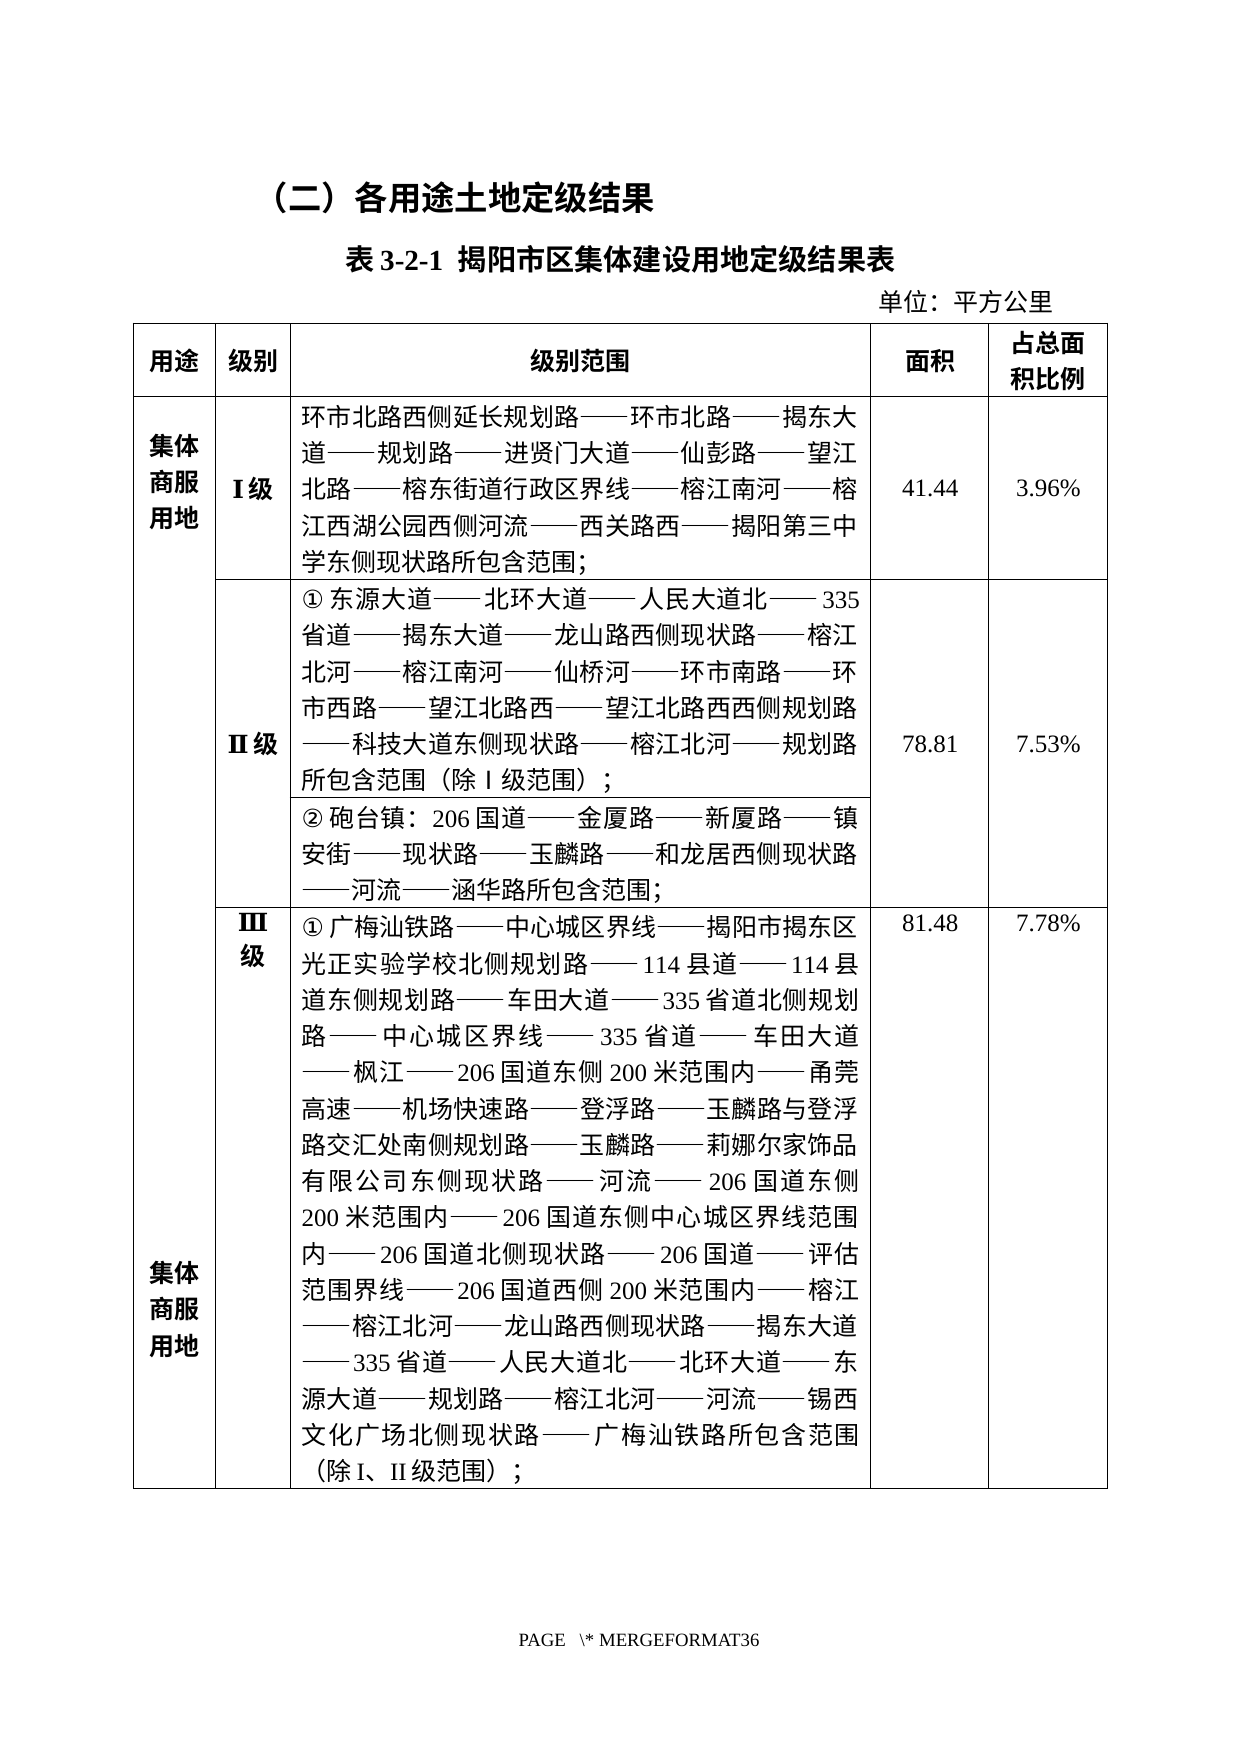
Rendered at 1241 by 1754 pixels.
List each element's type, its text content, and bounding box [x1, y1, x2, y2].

table_cell Ⅱ级 [216, 580, 290, 907]
table_cell 81.48 [871, 908, 988, 1488]
table_cell Ⅰ级 [216, 397, 290, 578]
table_header 占总面积比例 [989, 324, 1107, 396]
table_cell 3.96% [989, 397, 1107, 578]
table_cell ①广梅汕铁路——中心城区界线——揭阳市揭东区光正实验学校北侧规划路——114县道——114县道东侧规划路——车田大道——335省道北侧规划路——中心城区界线——335省道——车田大道——枫江——206国道东侧200米范围内——甬莞高速——机场快速路——登浮路——玉麟路与登浮路交汇处南侧规划路——玉麟路——莉娜尔家饰品有限公司东侧现状路——河流——206国道东侧200米范围内——206国道东侧中心城区界线范围内——206国道北侧现状路——206国道——评估范围界线——206国道西侧200米范围内——榕江——榕江北河——龙山路西侧现状路——揭东大道——335省道——人民大道北——北环大道——东源大道——规划路——榕江北河——河流——锡西文化广场北侧现状路——广梅汕铁路所包含范围（除I、II级范围）； [291, 908, 870, 1488]
table_header 级别 [216, 324, 290, 396]
table_cell ①东源大道——北环大道——人民大道北——335省道——揭东大道——龙山路西侧现状路——榕江北河——榕江南河——仙桥河——环市南路——环市西路——望江北路西——望江北路西西侧规划路——科技大道东侧现状路——榕江北河——规划路所包含范围（除Ⅰ级范围）； [291, 580, 870, 797]
table_cell 41.44 [871, 397, 988, 578]
table_header 级别范围 [291, 324, 870, 396]
table_cell 环市北路西侧延长规划路——环市北路——揭东大道——规划路——进贤门大道——仙彭路——望江北路——榕东街道行政区界线——榕江南河——榕江西湖公园西侧河流——西关路西——揭阳第三中学东侧现状路所包含范围； [291, 397, 870, 578]
table_header 面积 [871, 324, 988, 396]
table_header 用途 [134, 324, 215, 396]
subtitle （二）各用途土地定级结果 [187, 162, 1053, 222]
table_cell Ⅲ级 [216, 908, 290, 1488]
table_cell 集体商服用地 集体商服用地 集体商服用地 [134, 397, 215, 1488]
table_cell 78.81 [871, 580, 988, 907]
table_cell ②砲台镇：206国道——金厦路——新厦路——镇安街——现状路——玉麟路——和龙居西侧现状路——河流——涵华路所包含范围； [291, 798, 870, 907]
table_cell 7.53% [989, 580, 1107, 907]
text 表3-2-1 揭阳市区集体建设用地定级结果表 [187, 222, 1053, 283]
table_cell 7.78% [989, 908, 1107, 1488]
text 单位：平方公里 [187, 283, 1053, 319]
